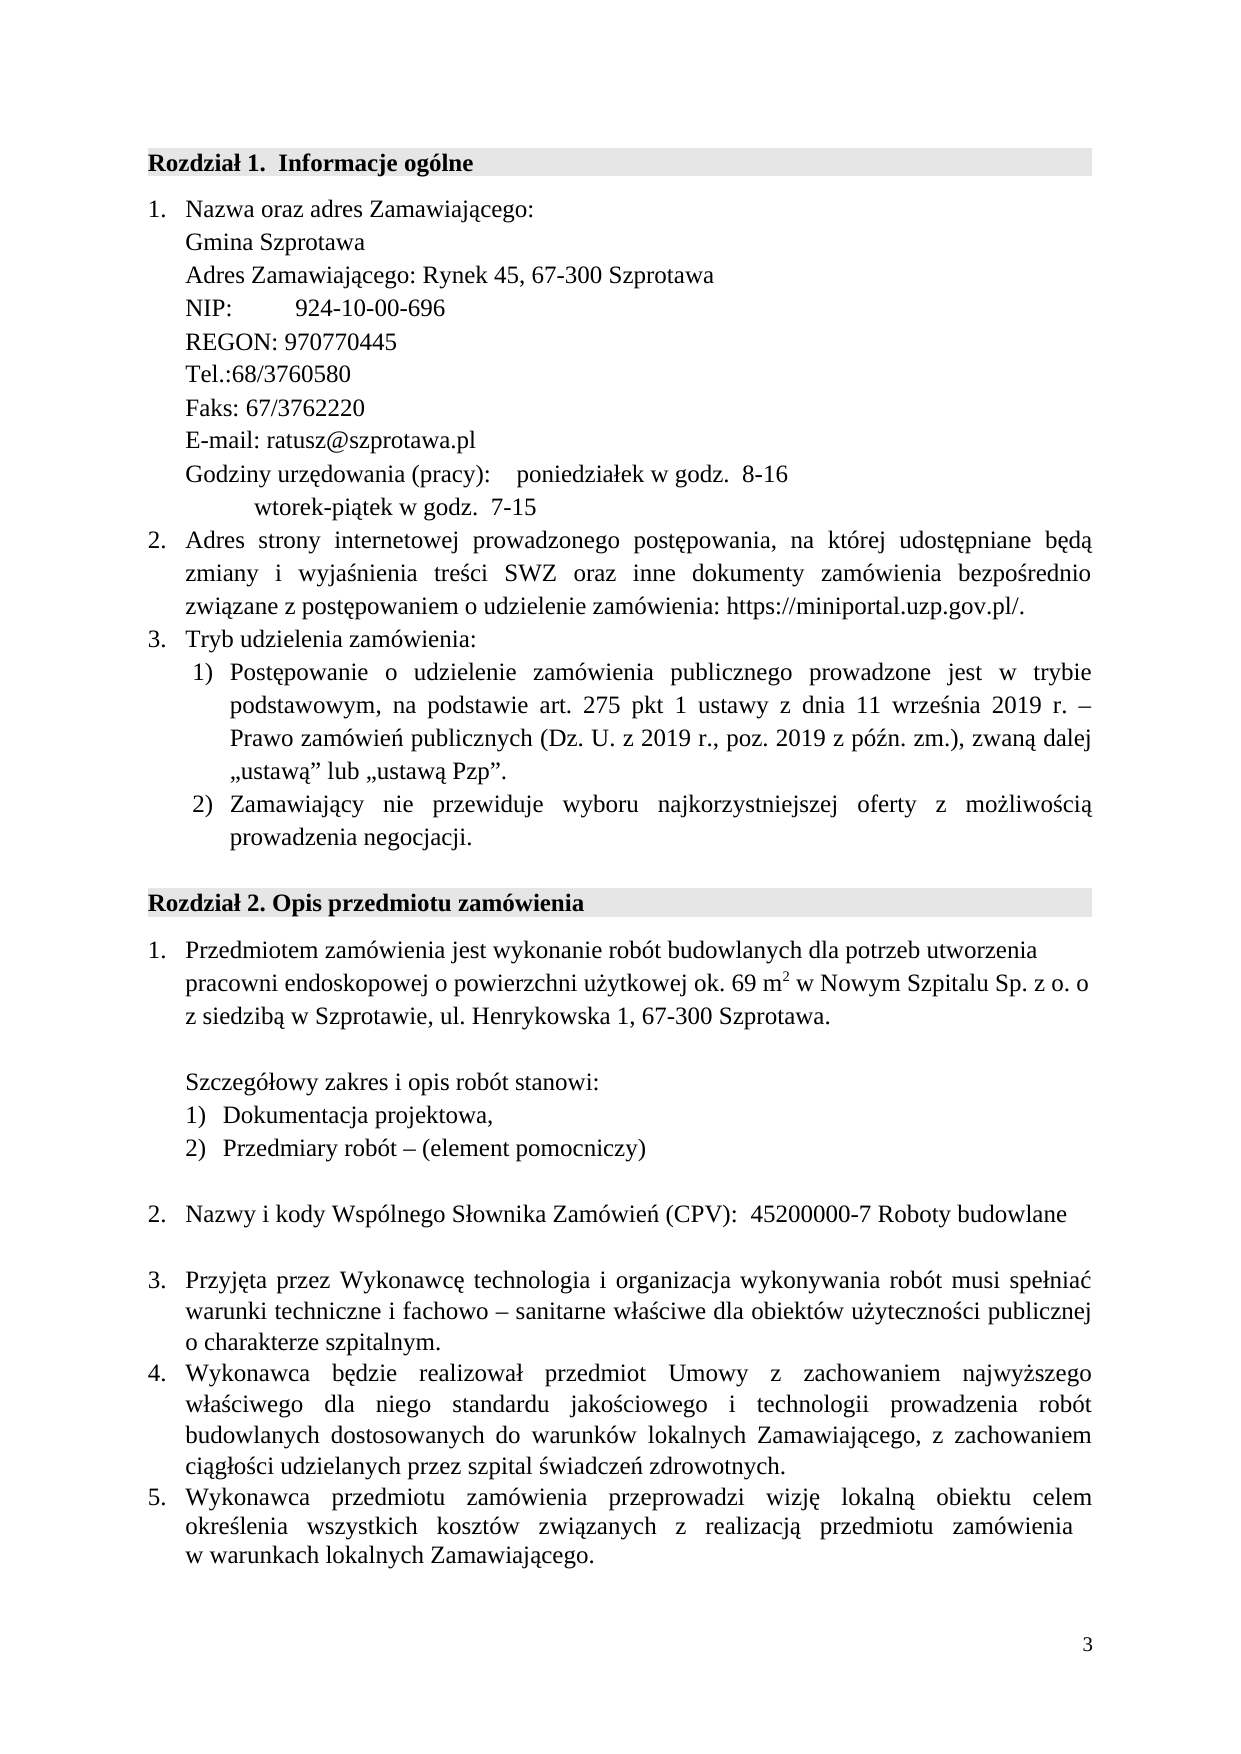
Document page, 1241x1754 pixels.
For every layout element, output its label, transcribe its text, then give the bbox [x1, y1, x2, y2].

list NIP: 924-10-00-696 [185, 293, 1092, 322]
list Nazwa oraz adres Zamawiającego: [148, 194, 1092, 223]
list Dokumentacja projektowa, [185, 1100, 1092, 1128]
list Wykonawca przedmiotu zamówienia przeprowadzi wizję lokalną obiektu celem określenia wszystkich kosztów związanych z realizacją przedmiotu zamówienia w warunkach lokalnych Zamawiającego. [148, 1482, 1092, 1568]
list REGON: 970770445 [185, 327, 1092, 355]
subtitle Rozdział 1. Informacje ogólne [148, 148, 1092, 176]
list Wykonawca będzie realizował przedmiot Umowy z zachowaniem najwyższego właściwego dla niego standardu jakościowego i technologii prowadzenia robót budowlanych dostosowanych do warunków lokalnych Zamawiającego, z zachowaniem ciągłości udzielanych przez szpital świadczeń zdrowotnych. [148, 1358, 1092, 1480]
list Zamawiający nie przewiduje wyboru najkorzystniejszej oferty z możliwością prowadzenia negocjacji. [192, 789, 1092, 851]
list Faks: 67/3762220 [185, 393, 1092, 421]
list Przyjęta przez Wykonawcę technologia i organizacja wykonywania robót musi spełniać warunki techniczne i fachowo – sanitarne właściwe dla obiektów użyteczności publicznej o charakterze szpitalnym. [148, 1265, 1092, 1356]
list Postępowanie o udzielenie zamówienia publicznego prowadzone jest w trybie podstawowym, na podstawie art. 275 pkt 1 ustawy z dnia 11 września 2019 r. – Prawo zamówień publicznych (Dz. U. z 2019 r., poz. 2019 z późn. zm.), zwaną dalej „ustawą” lub „ustawą Pzp”. [192, 657, 1092, 784]
subtitle Rozdział 2. Opis przedmiotu zamówienia [148, 888, 1092, 917]
list Przedmiary robót – (element pomocniczy) [185, 1133, 1092, 1162]
list E-mail: ratusz@szprotawa.pl [185, 426, 1092, 454]
list Tryb udzielenia zamówienia: [148, 624, 1092, 652]
list wtorek-piątek w godz. 7-15 [185, 492, 1092, 520]
list Nazwy i kody Wspólnego Słownika Zamówień (CPV): 45200000-7 Roboty budowlane [148, 1199, 1092, 1228]
list Adres strony internetowej prowadzonego postępowania, na której udostępniane będą zmiany i wyjaśnienia treści SWZ oraz inne dokumenty zamówienia bezpośrednio związane z postępowaniem o udzielenie zamówienia: https://miniportal.uzp.gov.pl/. [148, 525, 1092, 619]
list Godziny urzędowania (pracy): poniedziałek w godz. 8-16 [185, 459, 1092, 487]
list Adres Zamawiającego: Rynek 45, 67-300 Szprotawa [185, 261, 1092, 289]
list Przedmiotem zamówienia jest wykonanie robót budowlanych dla potrzeb utworzenia pracowni endoskopowej o powierzchni użytkowej ok. 69 m2 w Nowym Szpitalu Sp. z o. o z siedzibą w Szprotawie, ul. Henrykowska 1, 67-300 Szprotawa. [148, 935, 1092, 1029]
text Szczegółowy zakres i opis robót stanowi: [185, 1067, 1092, 1096]
list Tel.:68/3760580 [185, 359, 1092, 388]
list Gmina Szprotawa [185, 227, 1092, 256]
